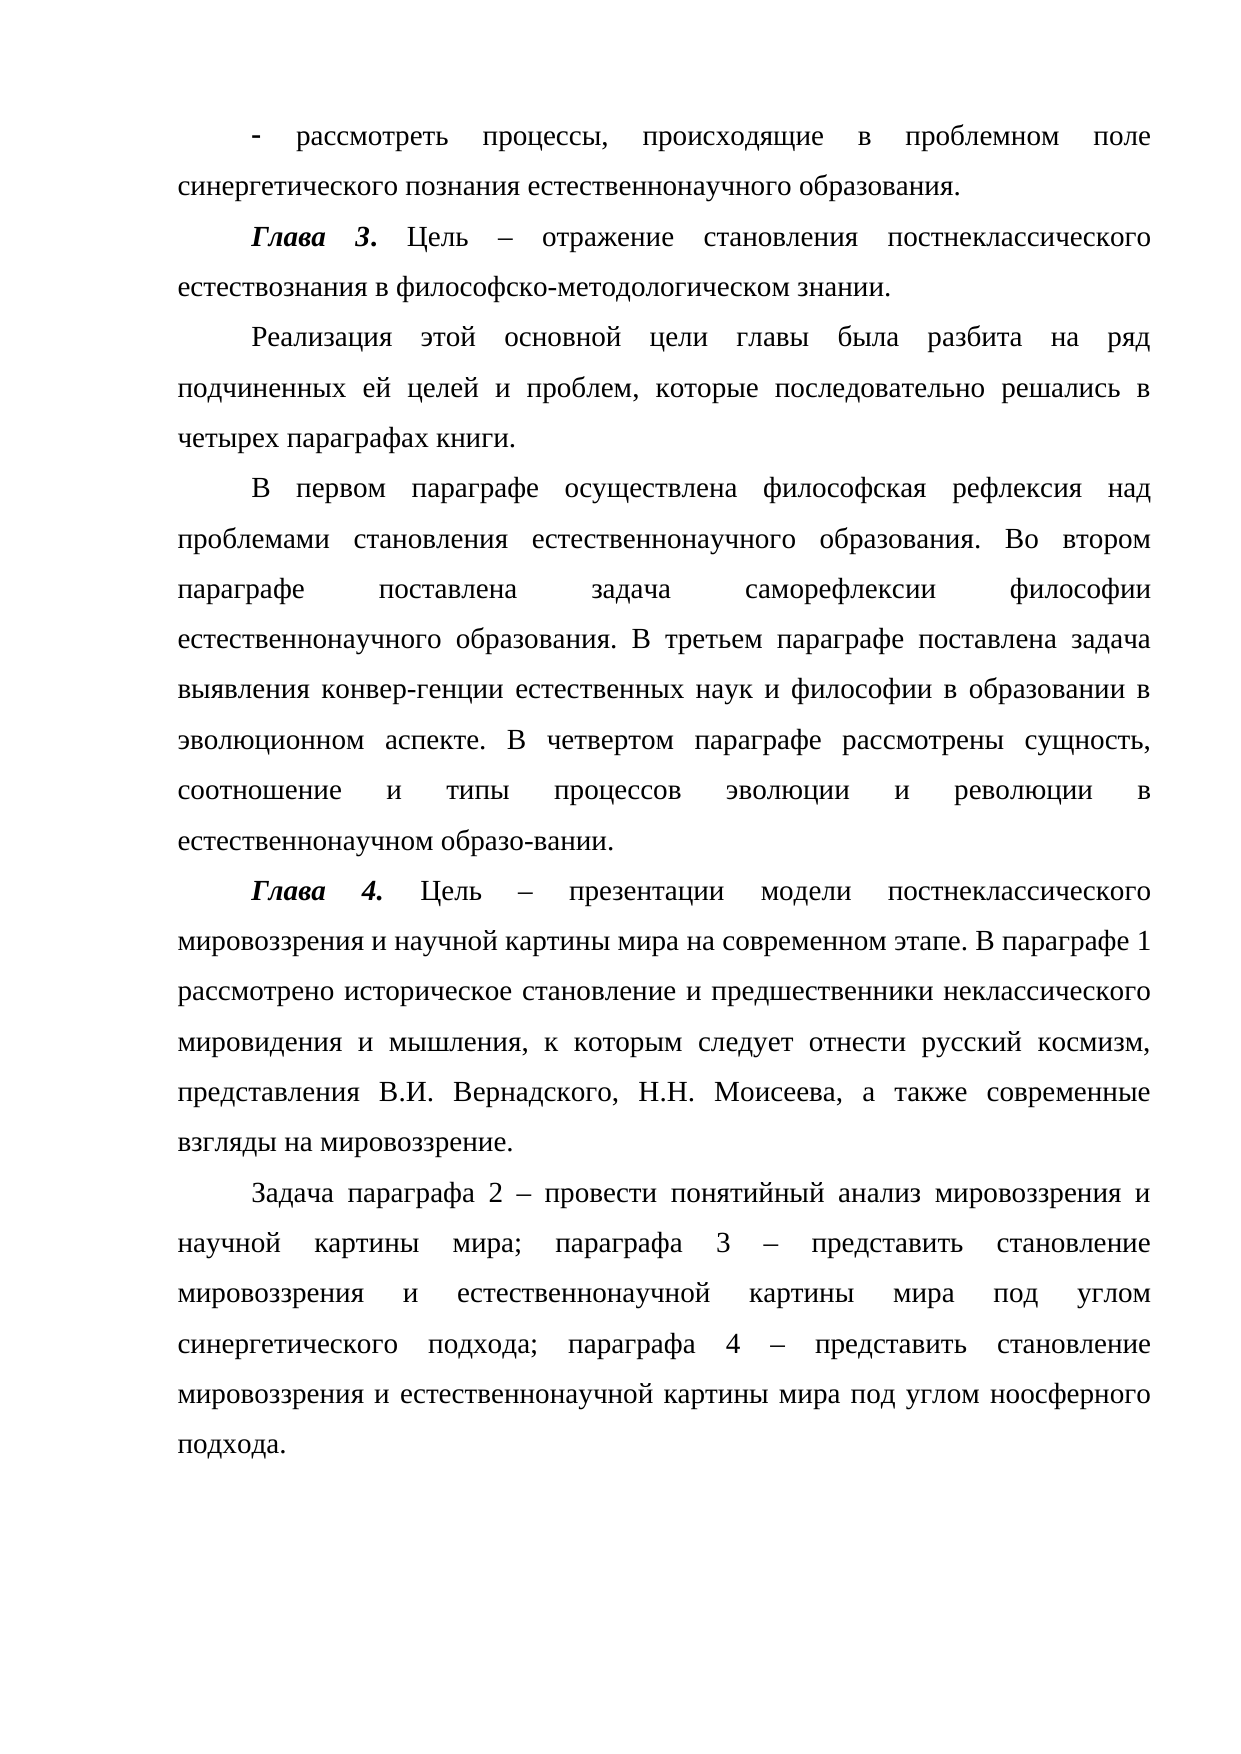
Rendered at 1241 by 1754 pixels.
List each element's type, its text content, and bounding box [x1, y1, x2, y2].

text Задача параграфа 2 – провести понятийный анализ мировоззрения и научной картины мира; параграфа 3 – представить становление мировоззрения и естественнонаучной картины мира под углом синергетического подхода; параграфа 4 – представить становление мировоззрения и естественнонаучной картины мира под углом ноосферного подхода. [177, 1175, 1152, 1460]
text Реализация этой основной цели главы была разбита на ряд подчиненных ей целей и проблем, которые последовательно решались в четырех параграфах книги. [177, 319, 1152, 454]
text Глава 3. Цель – отражение становления постнеклассического естествознания в философско-методологическом знании. [177, 219, 1152, 303]
text В первом параграфе осуществлена философская рефлексия над проблемами становления естественнонаучного образования. Во втором параграфе поставлена задача саморефлексии философии естественнонаучного образования. В третьем параграфе поставлена задача выявления конвер-генции естественных наук и философии в образовании в эволюционном аспекте. В четвертом параграфе рассмотрены сущность, соотношение и типы процессов эволюции и революции в естественнонаучном образо-вании. [177, 470, 1152, 856]
text Глава 4. Цель – презентации модели постнеклассического мировоззрения и научной картины мира на современном этапе. В параграфе 1 рассмотрено историческое становление и предшественники неклассического мировидения и мышления, к которым следует отнести русский космизм, представления В.И. Вернадского, Н.Н. Моисеева, а также современные взгляды на мировоззрение. [177, 873, 1152, 1158]
list рассмотреть процессы, происходящие в проблемном поле синергетического познания естественнонаучного образования. [177, 118, 1152, 202]
